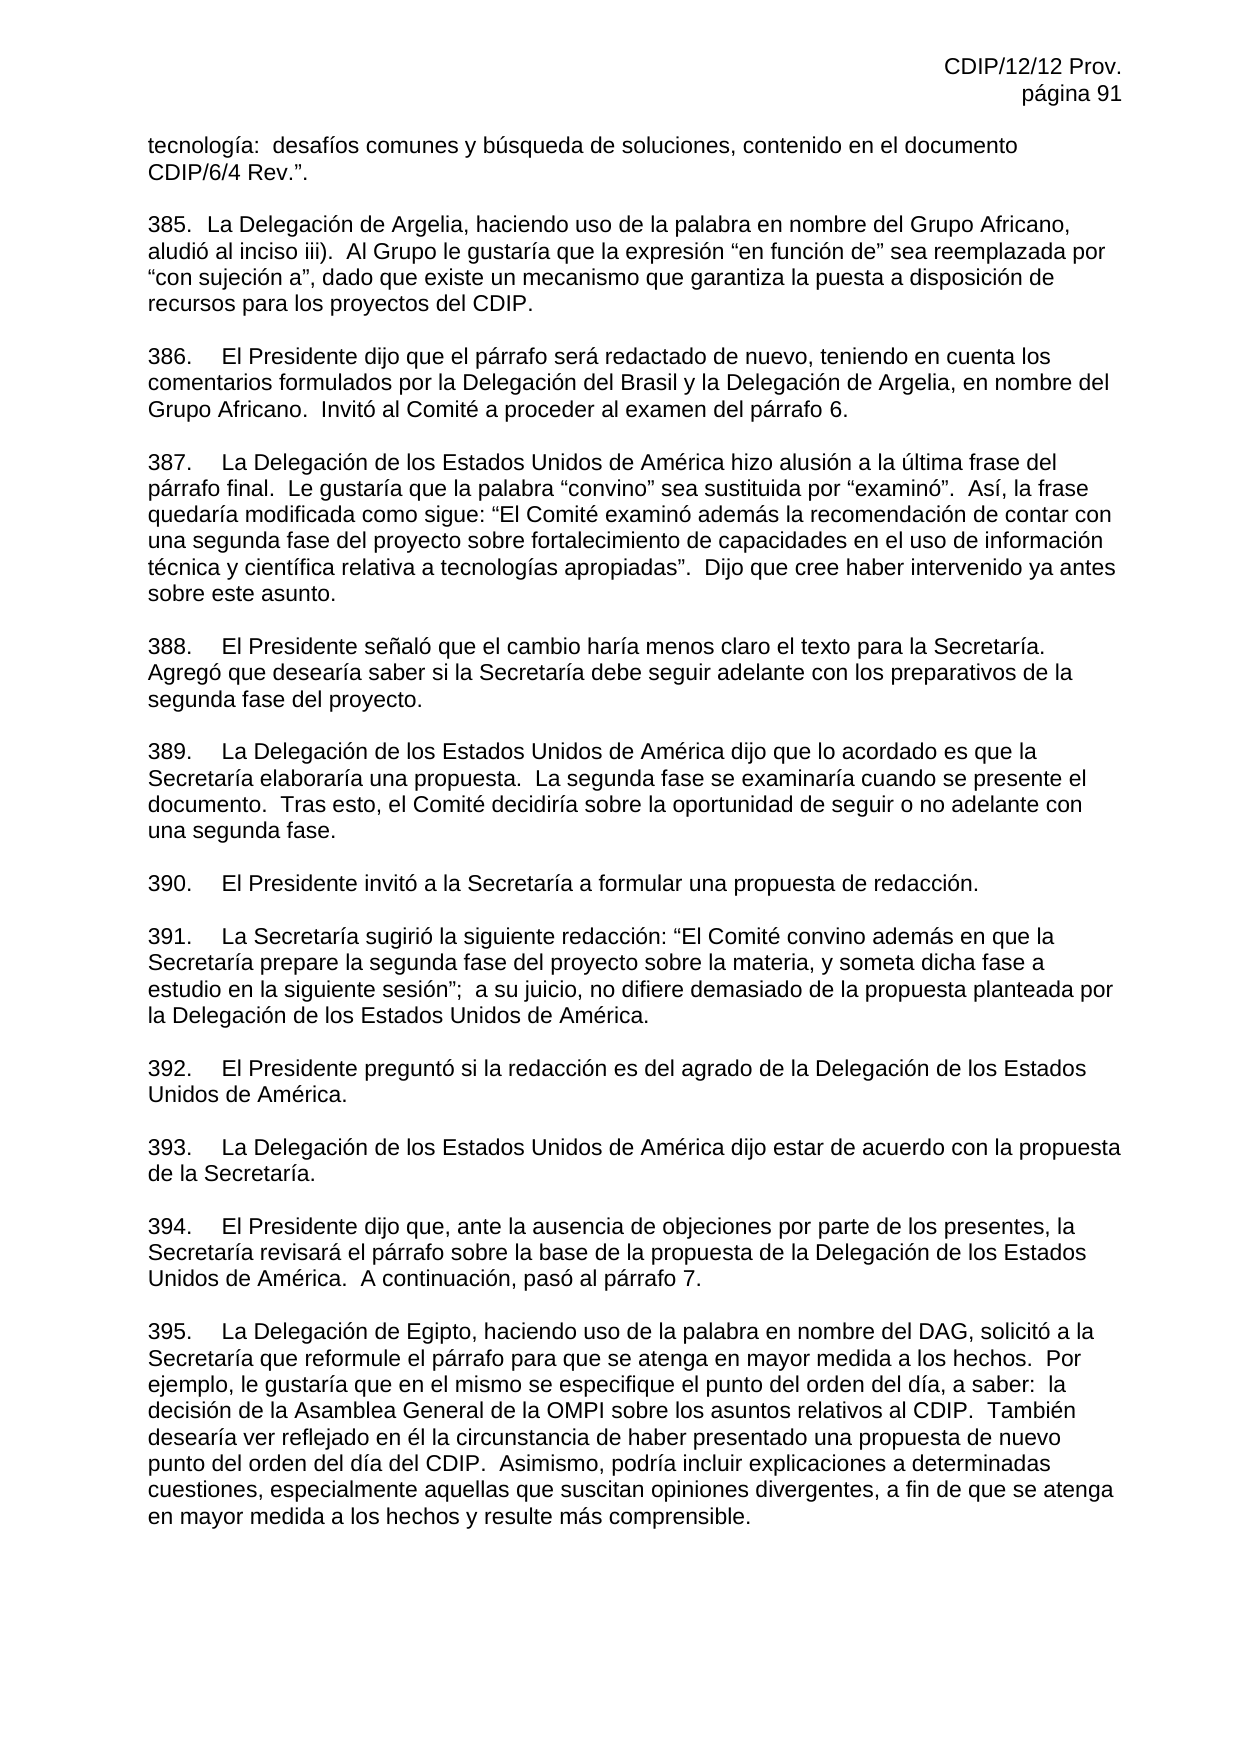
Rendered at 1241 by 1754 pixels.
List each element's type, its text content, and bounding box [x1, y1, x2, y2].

list El Presidente dijo que, ante la ausencia de objeciones por parte de los presentes, la Secretaría revisará el párrafo sobre la base de la propuesta de la Delegación de los Estados Unidos de América. A continuación, pasó al párrafo 7. [148, 1213, 1122, 1292]
list La Delegación de Egipto, haciendo uso de la palabra en nombre del DAG, solicitó a la Secretaría que reformule el párrafo para que se atenga en mayor medida a los hechos. Por ejemplo, le gustaría que en el mismo se especifique el punto del orden del día, a saber: la decisión de la Asamblea General de la OMPI sobre los asuntos relativos al CDIP. También desearía ver reflejado en él la circunstancia de haber presentado una propuesta de nuevo punto del orden del día del CDIP. Asimismo, podría incluir explicaciones a determinadas cuestiones, especialmente aquellas que suscitan opiniones divergentes, a fin de que se atenga en mayor medida a los hechos y resulte más comprensible. [148, 1318, 1122, 1529]
list La Secretaría sugirió la siguiente redacción: “El Comité convino además en que la Secretaría prepare la segunda fase del proyecto sobre la materia, y someta dicha fase a estudio en la siguiente sesión”; a su juicio, no difiere demasiado de la propuesta planteada por la Delegación de los Estados Unidos de América. [148, 923, 1122, 1028]
list El Presidente preguntó si la redacción es del agrado de la Delegación de los Estados Unidos de América. [148, 1054, 1122, 1107]
list La Delegación de Argelia, haciendo uso de la palabra en nombre del Grupo Africano, aludió al inciso iii). Al Grupo le gustaría que la expresión “en función de” sea reemplazada por “con sujeción a”, dado que existe un mecanismo que garantiza la puesta a disposición de recursos para los proyectos del CDIP. [148, 211, 1122, 317]
list El Presidente invitó a la Secretaría a formular una propuesta de redacción. [148, 870, 1122, 896]
list La Delegación de los Estados Unidos de América dijo que lo acordado es que la Secretaría elaboraría una propuesta. La segunda fase se examinaría cuando se presente el documento. Tras esto, el Comité decidiría sobre la oportunidad de seguir o no adelante con una segunda fase. [148, 738, 1122, 844]
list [148, 132, 1122, 185]
list El Presidente señaló que el cambio haría menos claro el texto para la Secretaría. Agregó que desearía saber si la Secretaría debe seguir adelante con los preparativos de la segunda fase del proyecto. [148, 633, 1122, 712]
list El Presidente dijo que el párrafo será redactado de nuevo, teniendo en cuenta los comentarios formulados por la Delegación del Brasil y la Delegación de Argelia, en nombre del Grupo Africano. Invitó al Comité a proceder al examen del párrafo 6. [148, 343, 1122, 422]
list La Delegación de los Estados Unidos de América dijo estar de acuerdo con la propuesta de la Secretaría. [148, 1134, 1122, 1186]
list La Delegación de los Estados Unidos de América hizo alusión a la última frase del párrafo final. Le gustaría que la palabra “convino” sea sustituida por “examinó”. Así, la frase quedaría modificada como sigue: “El Comité examinó además la recomendación de contar con una segunda fase del proyecto sobre fortalecimiento de capacidades en el uso de información técnica y científica relativa a tecnologías apropiadas”. Dijo que cree haber intervenido ya antes sobre este asunto. [148, 448, 1122, 607]
